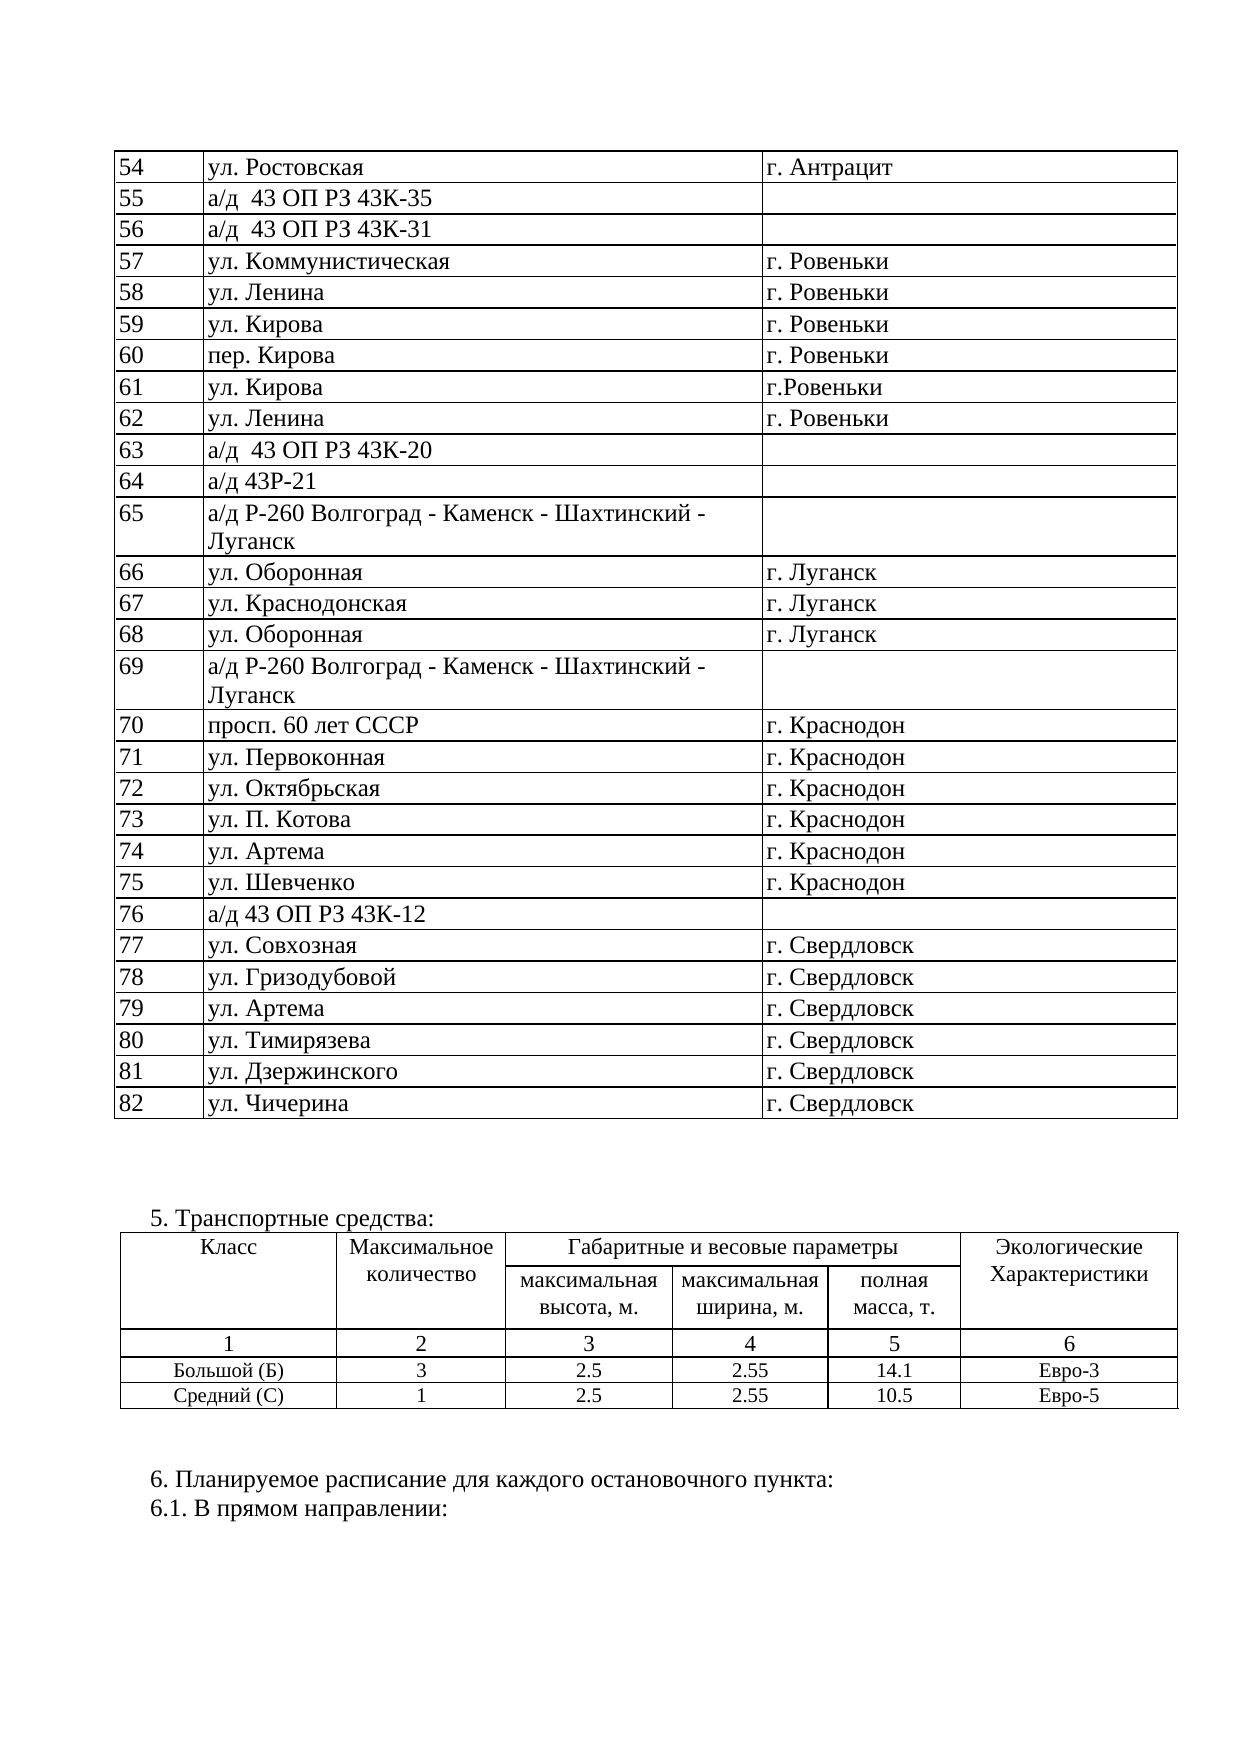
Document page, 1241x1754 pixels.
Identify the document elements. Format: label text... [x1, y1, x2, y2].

table_cell г. Луганск [763, 555, 1177, 587]
table_cell 77 [115, 930, 203, 960]
table_cell ул. Шевченко [204, 867, 762, 897]
table_cell г. Луганск [763, 618, 1177, 649]
table_cell 2.5 [506, 1358, 672, 1382]
table_cell 78 [115, 961, 203, 992]
table_cell 3 [506, 1330, 672, 1356]
table_cell ул. Коммунистическая [204, 246, 762, 276]
table_cell 82 [115, 1087, 203, 1117]
table_cell а/д 43 ОП РЗ 43К-31 [204, 215, 762, 244]
table_cell г. Свердловск [763, 929, 1177, 960]
table_cell максимальная высота, м. [506, 1267, 672, 1328]
table_cell г. Ровеньки [763, 244, 1177, 276]
table_cell г.Ровеньки [763, 370, 1177, 402]
table_cell 58 [115, 277, 203, 307]
table_cell г. Ровеньки [763, 307, 1177, 339]
table_cell пер. Кирова [204, 340, 762, 370]
table_cell 3 [337, 1358, 505, 1382]
table_cell просп. 60 лет СССР [204, 710, 762, 740]
table_cell 72 [115, 773, 203, 803]
table_cell 81 [115, 1056, 203, 1086]
table_cell [763, 213, 1177, 244]
table_cell [763, 433, 1177, 464]
table_cell г. Краснодон [763, 709, 1177, 740]
table_cell ул. Гризодубовой [204, 962, 762, 992]
table_cell ул. Кирова [204, 372, 762, 402]
table_cell г. Краснодон [763, 866, 1177, 897]
text 6. Планируемое расписание для каждого остановочного пункта: [150, 1464, 1090, 1493]
table_cell 59 [115, 308, 203, 339]
table_cell максимальная ширина, м. [673, 1267, 827, 1328]
table_cell ул. Ленина [204, 277, 762, 307]
table_cell г. Антрацит [763, 152, 1177, 181]
table_cell ул. Первоконная [204, 742, 762, 771]
table_cell 54 [115, 152, 203, 181]
table_cell 76 [115, 898, 203, 929]
table_cell г. Краснодон [763, 834, 1177, 866]
table_cell г. Свердловск [763, 1086, 1177, 1117]
table_header Максимальное количество [337, 1233, 505, 1328]
table_cell 4 [673, 1330, 827, 1356]
table_cell 80 [115, 1024, 203, 1054]
table_cell ул. Чичерина [204, 1088, 762, 1117]
table_cell ул. Совхозная [204, 930, 762, 960]
table_cell г. Свердловск [763, 960, 1177, 992]
table_cell ул. Ленина [204, 403, 762, 433]
table_cell 10.5 [829, 1383, 960, 1407]
table_cell 75 [115, 867, 203, 897]
table_cell г. Ровеньки [763, 276, 1177, 307]
table_cell 65 [115, 497, 203, 555]
table_cell 61 [115, 371, 203, 402]
table_cell 55 [115, 183, 203, 213]
text 5. Транспортные средства: [150, 1203, 1090, 1232]
table_cell г. Краснодон [763, 771, 1177, 803]
table_cell ул. Тимирязева [204, 1025, 762, 1054]
table_cell ул. Артема [204, 836, 762, 866]
table_cell а/д Р-260 Волгоград - Каменск - Шахтинский - Луганск [204, 651, 762, 708]
table_cell г. Луганск [763, 587, 1177, 618]
table_cell 73 [115, 804, 203, 834]
table_cell а/д 43 ОП РЗ 43К-20 [204, 435, 762, 464]
table_cell 60 [115, 340, 203, 370]
table_cell [763, 465, 1177, 496]
table_cell г. Свердловск [763, 1055, 1177, 1086]
table_cell ул. Дзержинского [204, 1056, 762, 1086]
text 6.1. В прямом направлении: [150, 1493, 1090, 1522]
table_cell [763, 496, 1177, 555]
table_cell ул. Октябрьская [204, 773, 762, 803]
table_cell ул. Оборонная [204, 557, 762, 587]
table_cell ул. Оборонная [204, 620, 762, 649]
table_cell 14.1 [829, 1358, 960, 1382]
table_cell 79 [115, 993, 203, 1023]
table_cell ул. Ростовская [204, 152, 762, 181]
table_cell Средний (С) [121, 1383, 336, 1407]
table_cell 70 [115, 710, 203, 740]
table_header Габаритные и весовые параметры [506, 1233, 960, 1265]
table_cell 62 [115, 403, 203, 433]
table_cell г. Ровеньки [763, 339, 1177, 370]
table_cell г. Свердловск [763, 992, 1177, 1023]
table_cell [763, 897, 1177, 929]
table_cell г. Свердловск [763, 1023, 1177, 1054]
table_cell а/д 43 ОП РЗ 43К-35 [204, 183, 762, 213]
table_cell ул. П. Котова [204, 805, 762, 834]
table_header Экологические Характеристики [961, 1233, 1177, 1328]
table_cell полная масса, т. [829, 1267, 960, 1328]
table_cell Евро-5 [961, 1383, 1177, 1407]
table_cell 1 [121, 1330, 336, 1356]
table_cell 56 [115, 214, 203, 244]
table_cell Евро-3 [961, 1358, 1177, 1382]
table_cell 57 [115, 245, 203, 276]
table_header Класс [121, 1233, 336, 1328]
table_cell г. Ровеньки [763, 402, 1177, 433]
table_cell г. Краснодон [763, 740, 1177, 771]
table_cell г. Краснодон [763, 803, 1177, 834]
table_cell 63 [115, 434, 203, 464]
table_cell 2.55 [673, 1383, 827, 1407]
table_cell 66 [115, 556, 203, 587]
table_cell 1 [337, 1383, 505, 1407]
table_cell 2.55 [673, 1358, 827, 1382]
table_cell 2.5 [506, 1383, 672, 1407]
table_cell 2 [337, 1330, 505, 1356]
table_cell ул. Артема [204, 993, 762, 1023]
table_cell 69 [115, 651, 203, 708]
table_cell ул. Кирова [204, 309, 762, 339]
table_cell а/д 43 ОП РЗ 43К-12 [204, 899, 762, 929]
table_cell 6 [961, 1330, 1177, 1356]
table_cell а/д 43Р-21 [204, 466, 762, 496]
table_cell [763, 650, 1177, 708]
table_cell 64 [115, 466, 203, 496]
table_cell 68 [115, 619, 203, 649]
table_cell а/д Р-260 Волгоград - Каменск - Шахтинский - Луганск [204, 498, 762, 555]
table_cell Большой (Б) [121, 1358, 336, 1382]
table_cell [763, 181, 1177, 213]
table_cell ул. Краснодонская [204, 588, 762, 618]
table_cell 71 [115, 741, 203, 771]
table_cell 67 [115, 588, 203, 618]
table_cell 5 [829, 1330, 960, 1356]
table_cell 74 [115, 835, 203, 866]
